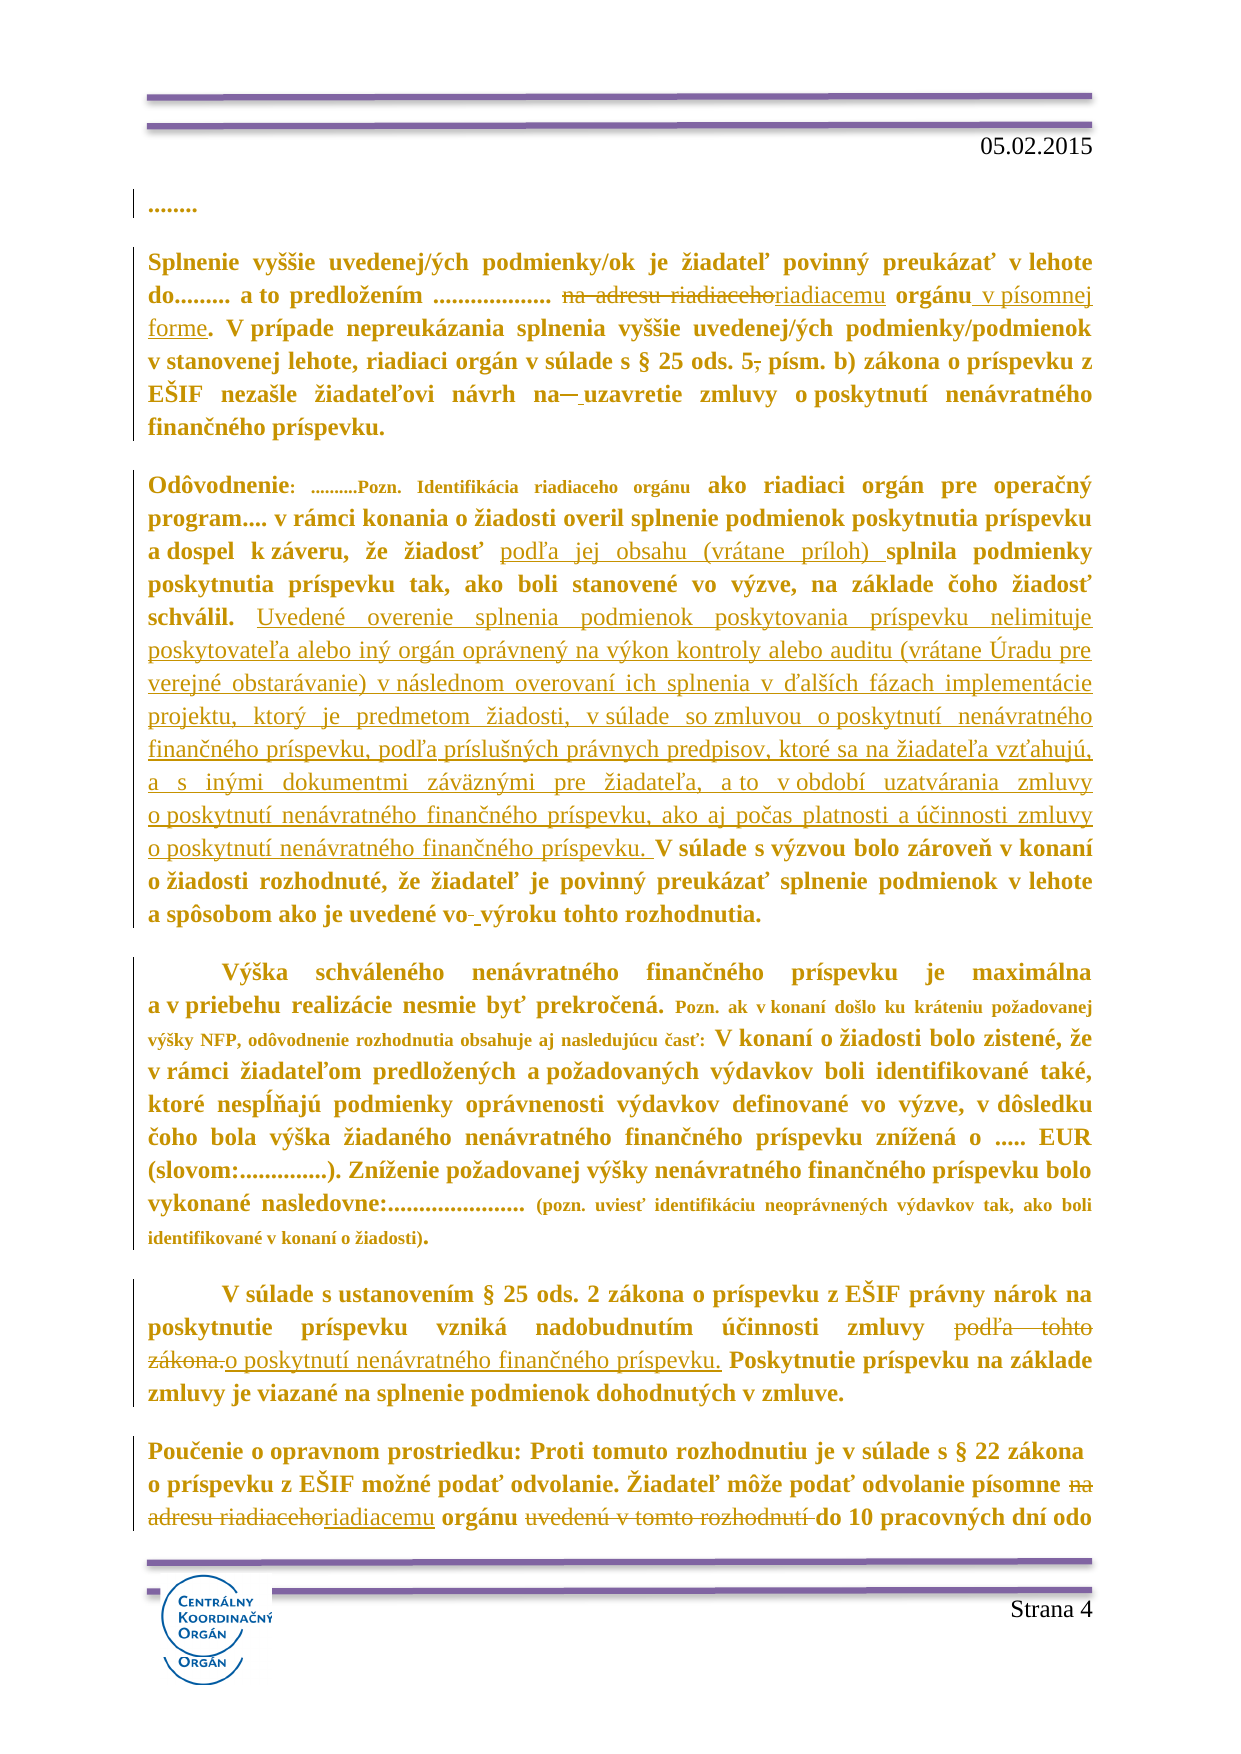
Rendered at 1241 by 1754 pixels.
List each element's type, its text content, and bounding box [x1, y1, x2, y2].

text Výška schváleného nenávratného finančného príspevku je maximálna a v priebehu realizácie nesmie byť prekročená. Pozn. ak v konaní došlo ku kráteniu požadovanej výšky NFP, odôvodnenie rozhodnutia obsahuje aj nasledujúcu časť: V konaní o žiadosti bolo zistené, že v rámci žiadateľom predložených a požadovaných výdavkov boli identifikované také, ktoré nespĺňajú podmienky oprávnenosti výdavkov definované vo výzve, v dôsledku čoho bola výška žiadaného nenávratného finančného príspevku znížená o ..... EUR (slovom:..............). Zníženie požadovanej výšky nenávratného finančného príspevku bolo vykonané nasledovne:...................... (pozn. uviesť identifikáciu neoprávnených výdavkov tak, ako boli identifikované v konaní o žiadosti). [148, 957, 1093, 1250]
picture [159, 1573, 272, 1684]
text Odôvodnenie: ..........Pozn. Identifikácia riadiaceho orgánu ako riadiaci orgán pre operačný program.... v rámci konania o žiadosti overil splnenie podmienok poskytnutia príspevku a dospel k záveru, že žiadosť splnila podmienky poskytnutia príspevku tak, ako boli stanovené vo výzve, na základe čoho žiadosť schválil. V súlade s výzvou bolo zároveň v konaní o žiadosti rozhodnuté, že žiadateľ je povinný preukázať splnenie podmienok v lehote a spôsobom ako je uvedené vovýroku tohto rozhodnutia. [148, 827, 1093, 928]
text Odôvodnenie: ..........Pozn. Identifikácia riadiaceho orgánu ako riadiaci orgán pre operačný program.... v rámci konania o žiadosti overil splnenie podmienok poskytnutia príspevku a dospel k záveru, že žiadosť splnila podmienky poskytnutia príspevku tak, ako boli stanovené vo výzve, na základe čoho žiadosť schválil. V súlade s výzvou bolo zároveň v konaní o žiadosti rozhodnuté, že žiadateľ je povinný preukázať splnenie podmienok v lehote a spôsobom ako je uvedené vovýroku tohto rozhodnutia. [148, 727, 1093, 759]
text Odôvodnenie: ..........Pozn. Identifikácia riadiaceho orgánu ako riadiaci orgán pre operačný program.... v rámci konania o žiadosti overil splnenie podmienok poskytnutia príspevku a dospel k záveru, že žiadosť splnila podmienky poskytnutia príspevku tak, ako boli stanovené vo výzve, na základe čoho žiadosť schválil. V súlade s výzvou bolo zároveň v konaní o žiadosti rozhodnuté, že žiadateľ je povinný preukázať splnenie podmienok v lehote a spôsobom ako je uvedené vovýroku tohto rozhodnutia. [148, 760, 1093, 792]
text ........ [148, 189, 1093, 217]
text Odôvodnenie: ..........Pozn. Identifikácia riadiaceho orgánu ako riadiaci orgán pre operačný program.... v rámci konania o žiadosti overil splnenie podmienok poskytnutia príspevku a dospel k záveru, že žiadosť splnila podmienky poskytnutia príspevku tak, ako boli stanovené vo výzve, na základe čoho žiadosť schválil. V súlade s výzvou bolo zároveň v konaní o žiadosti rozhodnuté, že žiadateľ je povinný preukázať splnenie podmienok v lehote a spôsobom ako je uvedené vovýroku tohto rozhodnutia. [148, 470, 1093, 693]
text V súlade s ustanovením § 25 ods. 2 zákona o príspevku z EŠIF právny nárok naposkytnutie príspevku vzniká nadobudnutím účinnosti zmluvy Poskytnutie príspevku na základe zmluvy je viazané na splnenie podmienok dohodnutých v zmluve. [148, 1279, 1093, 1407]
text Odôvodnenie: ..........Pozn. Identifikácia riadiaceho orgánu ako riadiaci orgán pre operačný program.... v rámci konania o žiadosti overil splnenie podmienok poskytnutia príspevku a dospel k záveru, že žiadosť splnila podmienky poskytnutia príspevku tak, ako boli stanovené vo výzve, na základe čoho žiadosť schválil. V súlade s výzvou bolo zároveň v konaní o žiadosti rozhodnuté, že žiadateľ je povinný preukázať splnenie podmienok v lehote a spôsobom ako je uvedené vovýroku tohto rozhodnutia. [148, 694, 1093, 726]
text Odôvodnenie: ..........Pozn. Identifikácia riadiaceho orgánu ako riadiaci orgán pre operačný program.... v rámci konania o žiadosti overil splnenie podmienok poskytnutia príspevku a dospel k záveru, že žiadosť splnila podmienky poskytnutia príspevku tak, ako boli stanovené vo výzve, na základe čoho žiadosť schválil. V súlade s výzvou bolo zároveň v konaní o žiadosti rozhodnuté, že žiadateľ je povinný preukázať splnenie podmienok v lehote a spôsobom ako je uvedené vovýroku tohto rozhodnutia. [148, 793, 1093, 825]
text Splnenie vyššie uvedenej/ých podmienky/ok je žiadateľ povinný preukázať v lehote do......... a to predložením ................... orgánu. V prípade nepreukázania splnenia vyššie uvedenej/ých podmienky/podmienok v stanovenej lehote, riadiaci orgán v súlade s § 25 ods. 5 písm. b) zákona o príspevku z EŠIF nezašle žiadateľovi návrh nauzavretie zmluvy o poskytnutí nenávratného finančného príspevku. [148, 247, 1093, 441]
